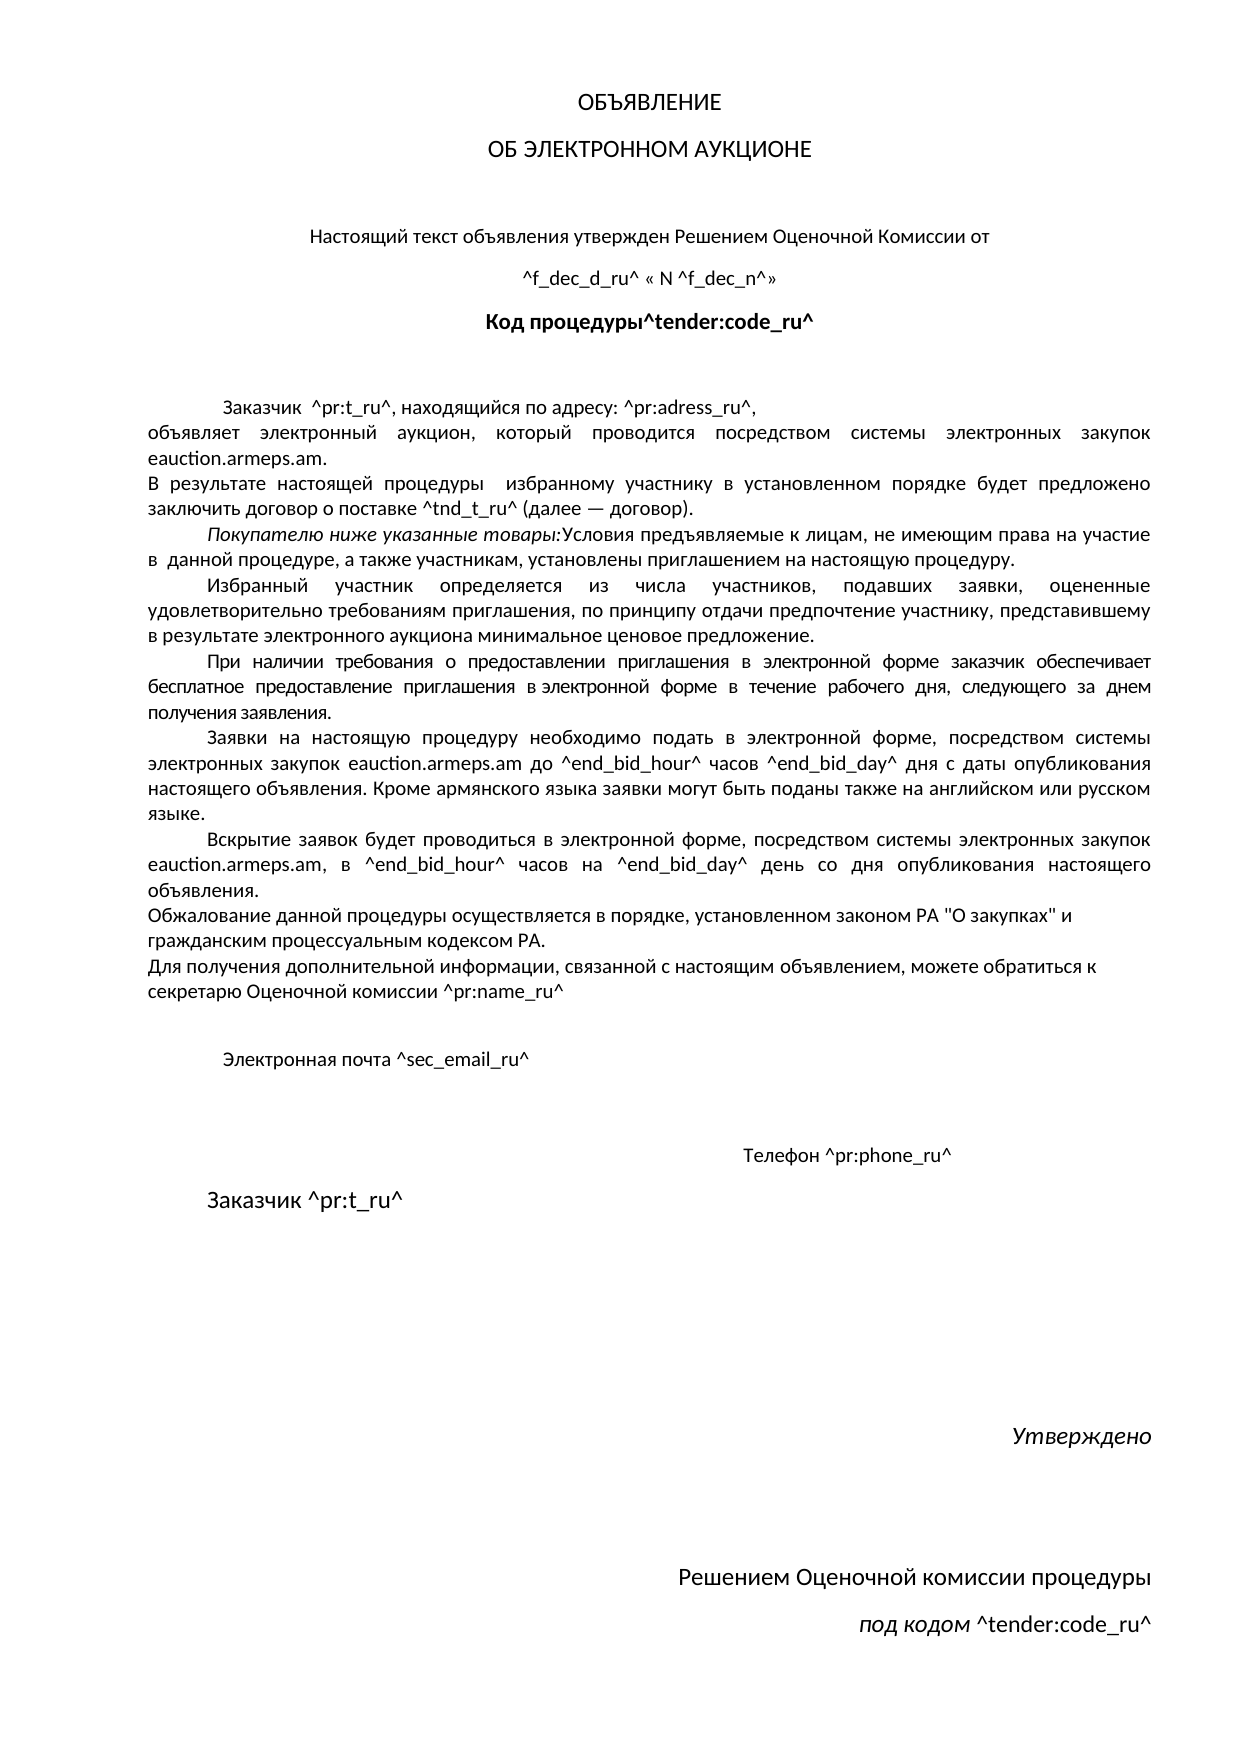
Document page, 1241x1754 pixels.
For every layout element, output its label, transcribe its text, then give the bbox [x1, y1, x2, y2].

text ОБ ЭЛЕКТРОННОМ АУКЦИОНЕ [148, 134, 1152, 164]
text В результате настоящей процедуры избранному участнику в установленном порядке будет предложено заключить договор о поставке ^tnd_t_ru^ (далее — договор). [148, 470, 1152, 521]
text Заказчик ^pr:t_ru^, находящийся по адресу: ^pr:adress_ru^, [148, 394, 1152, 419]
text Заявки на настоящую процедуру необходимо подать в электронной форме, посредством системы электронных закупок eauction.armeps.am до ^end_bid_hour^ часов ^end_bid_day^ дня с даты опубликования настоящего объявления. Кроме армянского языка заявки могут быть поданы также на английском или русском языке. [148, 724, 1152, 826]
text Телефон ^pr:phone_ru^ [325, 1088, 1152, 1167]
text Покупателю ниже указанные товары:Условия предъявляемые к лицам, не имеющим права на участие в данной процедуре, а также участникам, установлены приглашением на настоящую процедуру. [148, 521, 1152, 572]
text Электронная почта ^sec_email_ru^ [148, 1046, 1152, 1071]
text Вскрытие заявок будет проводиться в электронной форме, посредством системы электронных закупок eauction.armeps.am, в ^end_bid_hour^ часов на ^end_bid_day^ день со дня опубликования настоящего объявления. [148, 826, 1152, 902]
text Решением Оценочной комиссии процедуры [148, 1561, 1152, 1592]
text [148, 1609, 1152, 1639]
text Настоящий текст объявления утвержден Решением Оценочной Комиссии от [148, 223, 1152, 248]
text Обжалование данной процедуры осуществляется в порядке, установленном законом РА "О закупках" и гражданским процессуальным кодексом РА. [148, 902, 1152, 953]
text Для получения дополнительной информации, связанной с настоящим объявлением, можете обратиться к секретарю Оценочной комиссии ^pr:name_ru^ [148, 953, 1152, 1004]
text ^f_dec_d_ru^ « N ^f_dec_n^» [148, 265, 1152, 290]
text Утверждено [148, 1420, 1152, 1450]
text объявляет электронный аукцион, который проводится посредством системы электронных закупок eauction.armeps.am. [148, 419, 1152, 470]
text Заказчик ^pr:t_ru^ [148, 1184, 1152, 1214]
text При наличии требования о предоставлении приглашения в электронной форме заказчик обеспечивает бесплатное предоставление приглашения в электронной форме в течение рабочего дня, следующего за днем получения заявления. [148, 648, 1152, 724]
text ОБЪЯВЛЕНИЕ [148, 86, 1152, 117]
text Избранный участник определяется из числа участников, подавших заявки, оцененные удовлетворительно требованиям приглашения, по принципу отдачи предпочтение участнику, представившему в результате электронного аукциона минимальное ценовое предложение. [148, 572, 1152, 648]
text Код процедуры^tender:code_ru^ [148, 307, 1152, 335]
